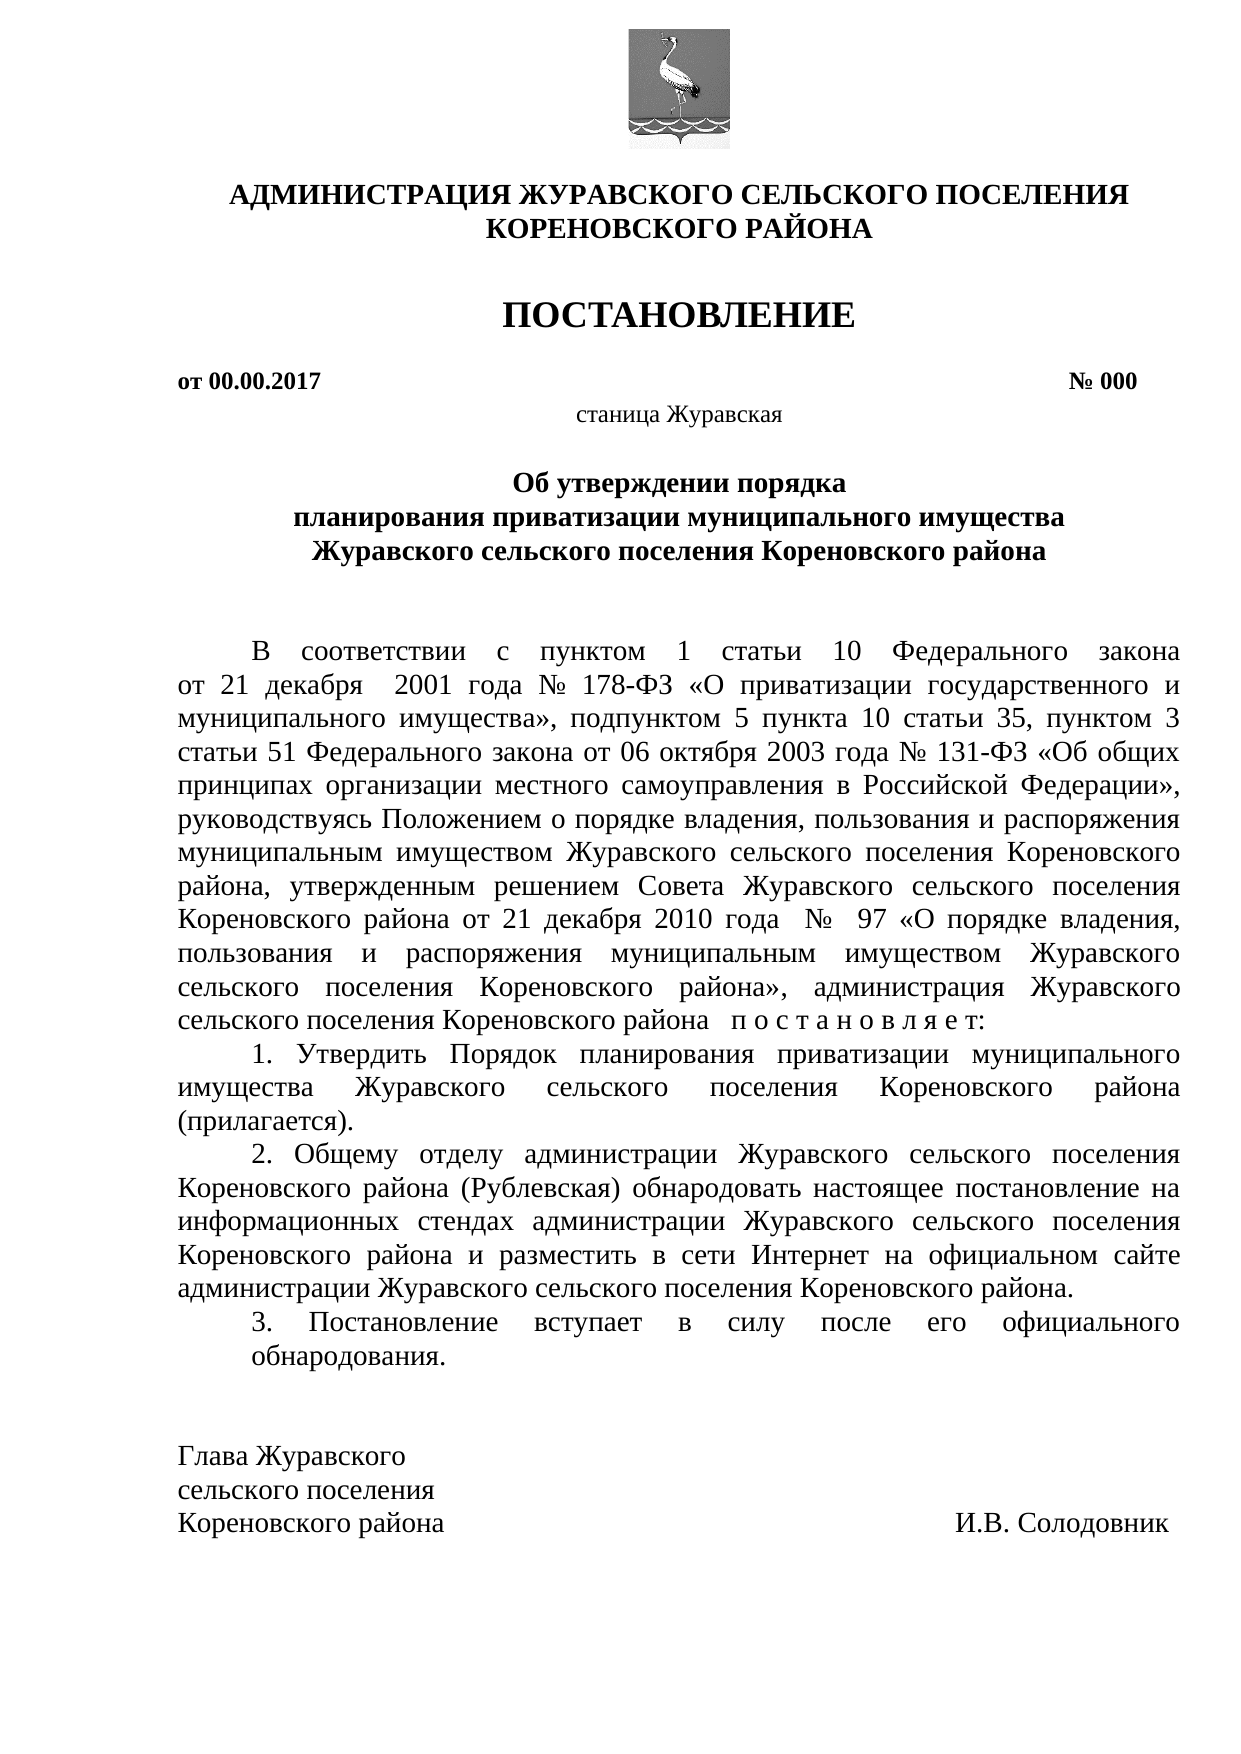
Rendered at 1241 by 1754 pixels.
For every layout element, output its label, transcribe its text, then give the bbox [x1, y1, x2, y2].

text от 00.00.2017 № 000 [177, 366, 1181, 395]
text Журавского сельского поселения Кореновского района [177, 533, 1181, 566]
text Кореновского района И.В. Солодовник [177, 1505, 1181, 1539]
text КОРЕНОВСКОГО РАЙОНА [177, 211, 1181, 244]
text сельского поселения [177, 1472, 1181, 1505]
text планирования приватизации муниципального имущества [177, 499, 1181, 533]
subtitle ПОСТАНОВЛЕНИЕ [177, 293, 1181, 336]
text В соответствии с пунктом 1 статьи 10 Федерального закона от 21 декабря 2001 года № 178-ФЗ «О приватизации государственного и муниципального имущества», подпунктом 5 пункта 10 статьи 35, пунктом 3 статьи 51 Федерального закона от 06 октября 2003 года № 131-ФЗ «Об общих принципах организации местного самоуправления в Российской Федерации», руководствуясь Положением о порядке владения, пользования и распоряжения муниципальным имуществом Журавского сельского поселения Кореновского района, утвержденным решением Совета Журавского сельского поселения Кореновского района от 21 декабря 2010 года № 97 «О порядке владения, пользования и распоряжения муниципальным имуществом Журавского сельского поселения Кореновского района», администрация Журавского сельского поселения Кореновского района п о с т а н о в л я е т: [177, 633, 1181, 1036]
subtitle АДМИНИСТРАЦИЯ ЖУРАВСКОГО СЕЛЬСКОГО ПОСЕЛЕНИЯ [177, 177, 1181, 211]
text 3. Постановление вступает в силу после его официального обнародования. [251, 1304, 1181, 1371]
text 2. Общему отделу администрации Журавского сельского поселения Кореновского района (Рублевская) обнародовать настоящее постановление на информационных стендах администрации Журавского сельского поселения Кореновского района и разместить в сети Интернет на официальном сайте администрации Журавского сельского поселения Кореновского района. [177, 1136, 1181, 1304]
text Об утверждении порядка [177, 466, 1181, 499]
picture [628, 29, 730, 149]
text 1. Утвердить Порядок планирования приватизации муниципального имущества Журавского сельского поселения Кореновского района (прилагается). [177, 1036, 1181, 1136]
text станица Журавская [177, 399, 1181, 428]
text Глава Журавского [177, 1438, 1181, 1472]
